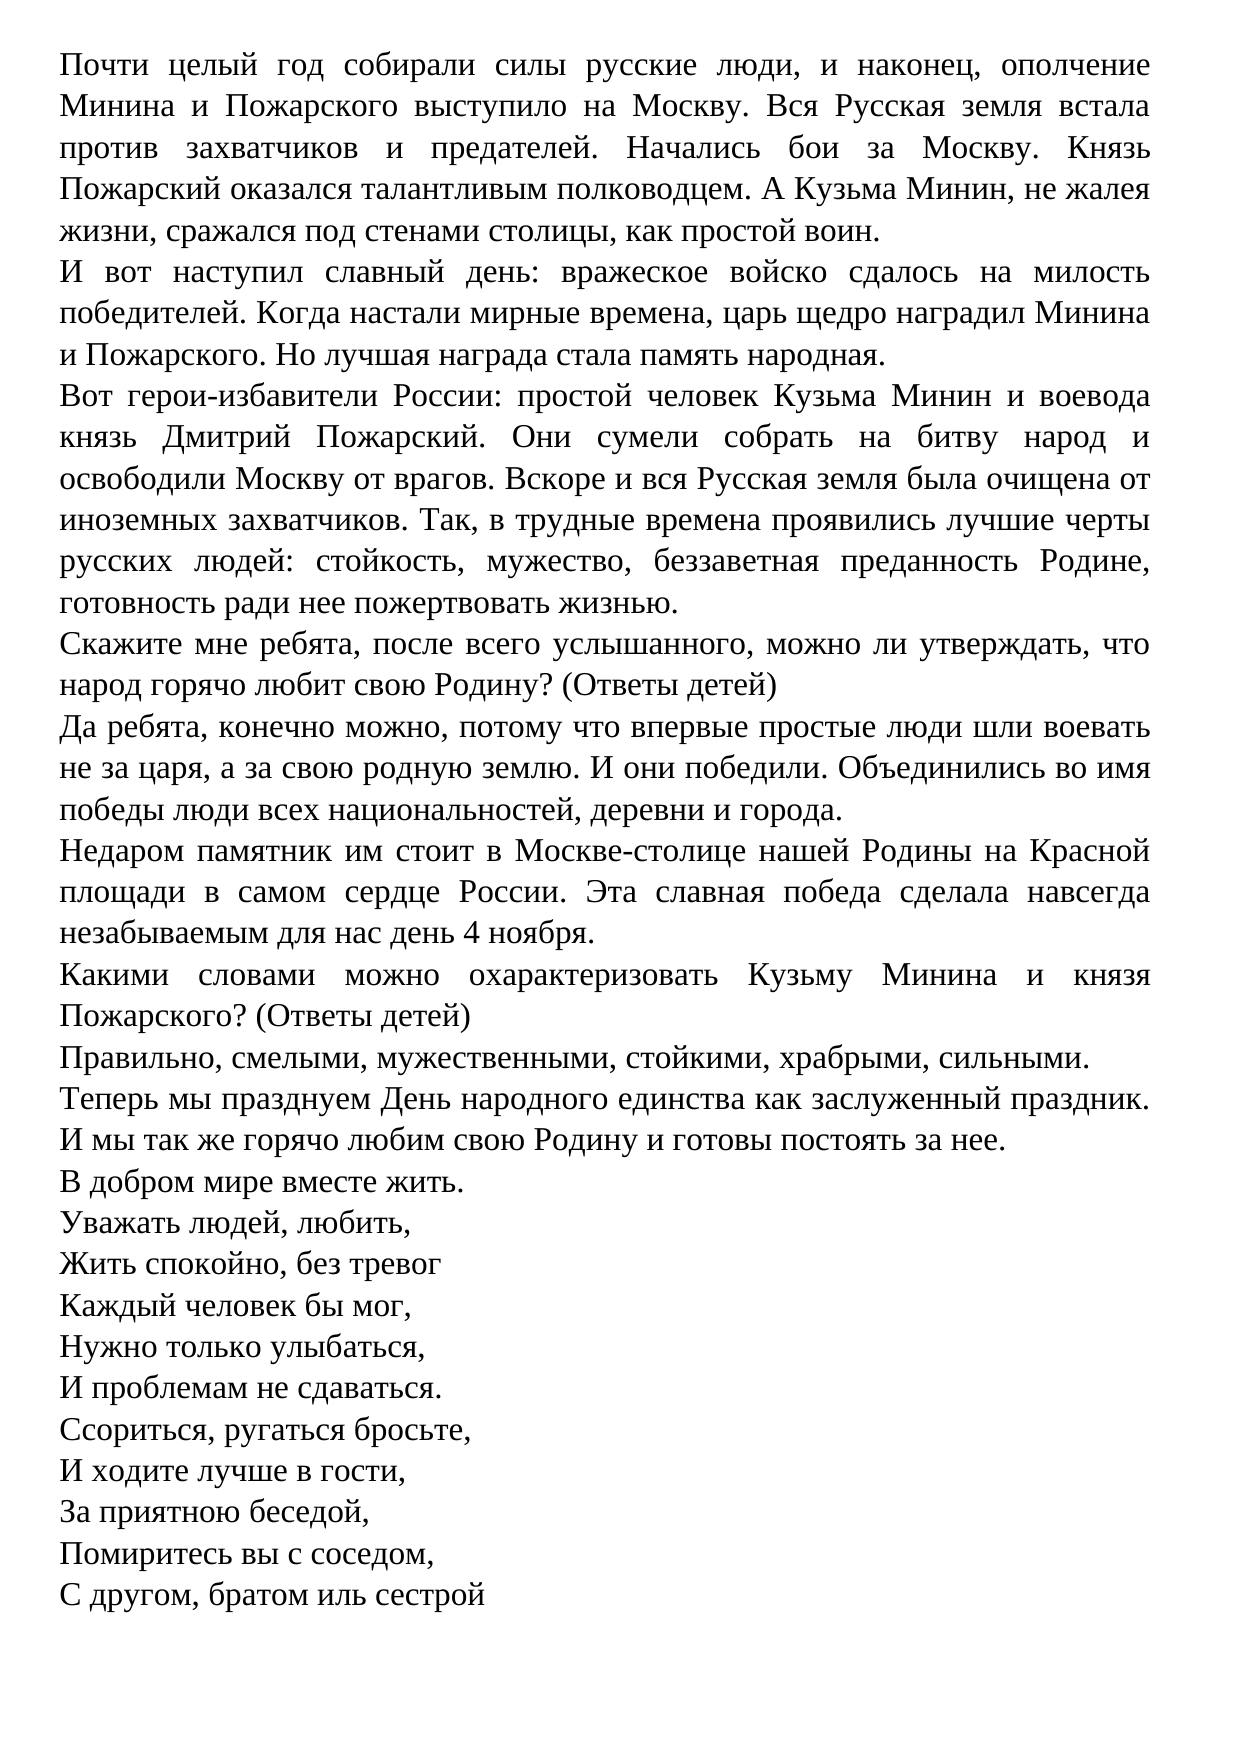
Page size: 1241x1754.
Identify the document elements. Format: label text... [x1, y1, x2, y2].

list Уважать людей, любить, [59, 1202, 1152, 1241]
list За приятною беседой, [59, 1492, 1152, 1530]
list Скажите мне ребята, после всего услышанного, можно ли утверждать, что народ горячо любит свою Родину? (Ответы детей) [59, 623, 1152, 703]
list Ссориться, ругаться бросьте, [59, 1409, 1152, 1447]
list С другом, братом иль сестрой [59, 1574, 1152, 1613]
list В добром мире вместе жить. [59, 1161, 1152, 1199]
list Почти целый год собирали силы русские люди, и наконец, ополчение Минина и Пожарского выступило на Москву. Вся Русская земля встала против захватчиков и предателей. Начались бои за Москву. Князь Пожарский оказался талантливым полководцем. А Кузьма Минин, не жалея жизни, сражался под стенами столицы, как простой воин. [59, 44, 1152, 248]
list Жить спокойно, без тревог [59, 1244, 1152, 1282]
list Помиритесь вы с соседом, [59, 1533, 1152, 1571]
list И вот наступил славный день: вражеское войско сдалось на милость победителей. Когда настали мирные времена, царь щедро наградил Минина и Пожарского. Но лучшая награда стала память народная. [59, 251, 1152, 372]
list Теперь мы празднуем День народного единства как заслуженный праздник. И мы так же горячо любим свою Родину и готовы постоять за нее. [59, 1078, 1152, 1158]
list И ходите лучше в гости, [59, 1450, 1152, 1489]
list Каждый человек бы мог, [59, 1285, 1152, 1323]
list Да ребята, конечно можно, потому что впервые простые люди шли воевать не за царя, а за свою родную землю. И они победили. Объединились во имя победы люди всех национальностей, деревни и города. [59, 706, 1152, 827]
list И проблемам не сдаваться. [59, 1368, 1152, 1406]
list Вот герои-избавители России: простой человек Кузьма Минин и воевода князь Дмитрий Пожарский. Они сумели собрать на битву народ и освободили Москву от врагов. Вскоре и вся Русская земля была очищена от иноземных захватчиков. Так, в трудные времена проявились лучшие черты русских людей: стойкость, мужество, беззаветная преданность Родине, готовность ради нее пожертвовать жизнью. [59, 375, 1152, 620]
list Нужно только улыбаться, [59, 1326, 1152, 1365]
list Правильно, смелыми, мужественными, стойкими, храбрыми, сильными. [59, 1037, 1152, 1075]
list Недаром памятник им стоит в Москве-столице нашей Родины на Красной площади в самом сердце России. Эта славная победа сделала навсегда незабываемым для нас день 4 ноября. [59, 830, 1152, 951]
list Какими словами можно охарактеризовать Кузьму Минина и князя Пожарского? (Ответы детей) [59, 954, 1152, 1034]
